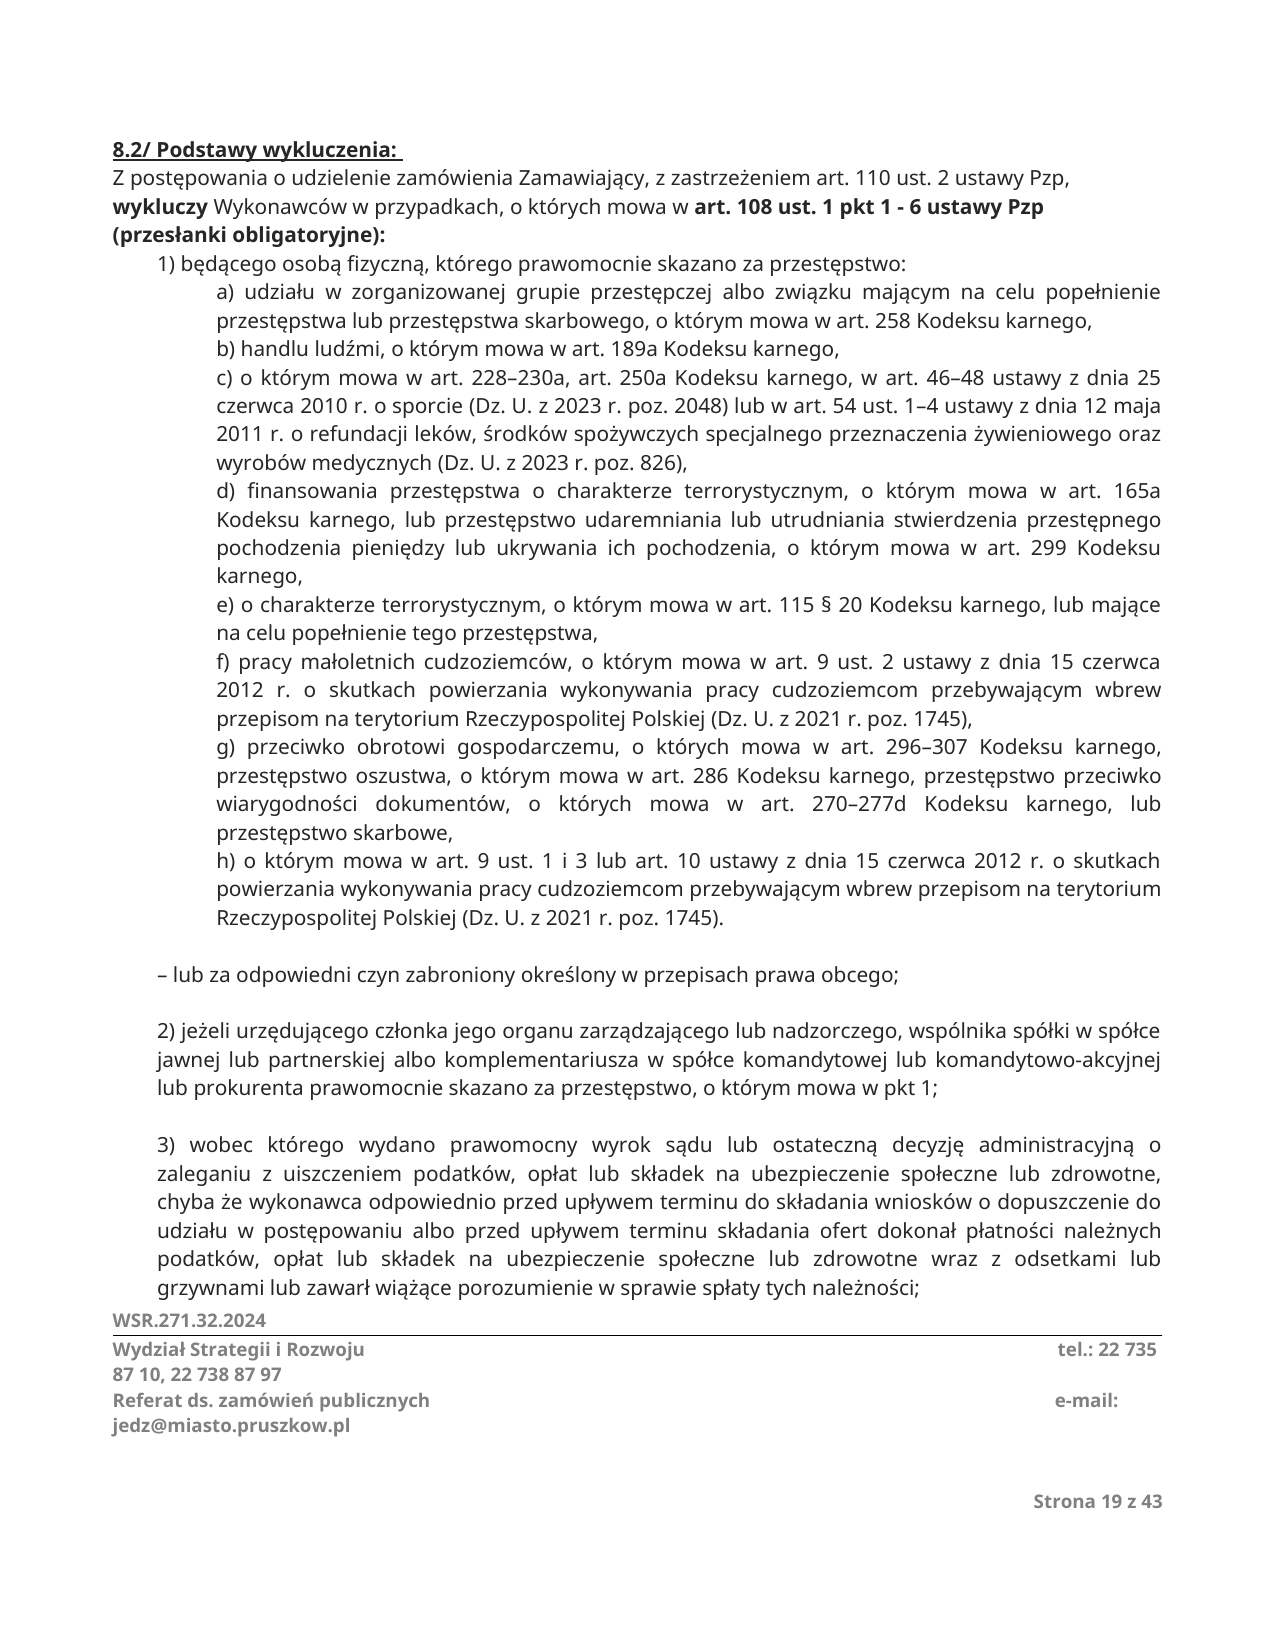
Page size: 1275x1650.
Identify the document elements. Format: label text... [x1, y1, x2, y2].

text f) pracy małoletnich cudzoziemców, o którym mowa w art. 9 ust. 2 ustawy z dnia 15 czerwca 2012 r. o skutkach powierzania wykonywania pracy cudzoziemcom przebywającym wbrew przepisom na terytorium Rzeczypospolitej Polskiej (Dz. U. z 2021 r. poz. 1745), [216, 647, 1162, 732]
text h) o którym mowa w art. 9 ust. 1 i 3 lub art. 10 ustawy z dnia 15 czerwca 2012 r. o skutkach powierzania wykonywania pracy cudzoziemcom przebywającym wbrew przepisom na terytorium Rzeczypospolitej Polskiej (Dz. U. z 2021 r. poz. 1745). [216, 846, 1162, 931]
text 2) jeżeli urzędującego członka jego organu zarządzającego lub nadzorczego, wspólnika spółki w spółce jawnej lub partnerskiej albo komplementariusza w spółce komandytowej lub komandytowo-akcyjnej lub prokurenta prawomocnie skazano za przestępstwo, o którym mowa w pkt 1; [157, 1017, 1162, 1102]
text 3) wobec którego wydano prawomocny wyrok sądu lub ostateczną decyzję administracyjną o zaleganiu z uiszczeniem podatków, opłat lub składek na ubezpieczenie społeczne lub zdrowotne, chyba że wykonawca odpowiednio przed upływem terminu do składania wniosków o dopuszczenie do udziału w postępowaniu albo przed upływem terminu składania ofert dokonał płatności należnych podatków, opłat lub składek na ubezpieczenie społeczne lub zdrowotne wraz z odsetkami lub grzywnami lub zawarł wiążące porozumienie w sprawie spłaty tych należności; [157, 1130, 1162, 1301]
text a) udziału w zorganizowanej grupie przestępczej albo związku mającym na celu popełnienie przestępstwa lub przestępstwa skarbowego, o którym mowa w art. 258 Kodeksu karnego, [216, 277, 1162, 334]
text e) o charakterze terrorystycznym, o którym mowa w art. 115 § 20 Kodeksu karnego, lub mające na celu popełnienie tego przestępstwa, [216, 590, 1162, 647]
text c) o którym mowa w art. 228–230a, art. 250a Kodeksu karnego, w art. 46–48 ustawy z dnia 25 czerwca 2010 r. o sporcie (Dz. U. z 2023 r. poz. 2048) lub w art. 54 ust. 1–4 ustawy z dnia 12 maja 2011 r. o refundacji leków, środków spożywczych specjalnego przeznaczenia żywieniowego oraz wyrobów medycznych (Dz. U. z 2023 r. poz. 826), [216, 363, 1162, 476]
text d) finansowania przestępstwa o charakterze terrorystycznym, o którym mowa w art. 165a Kodeksu karnego, lub przestępstwo udaremniania lub utrudniania stwierdzenia przestępnego pochodzenia pieniędzy lub ukrywania ich pochodzenia, o którym mowa w art. 299 Kodeksu karnego, [216, 476, 1162, 590]
text b) handlu ludźmi, o którym mowa w art. 189a Kodeksu karnego, [216, 334, 1162, 363]
text – lub za odpowiedni czyn zabroniony określony w przepisach prawa obcego; [157, 960, 1162, 988]
text g) przeciwko obrotowi gospodarczemu, o których mowa w art. 296–307 Kodeksu karnego, przestępstwo oszustwa, o którym mowa w art. 286 Kodeksu karnego, przestępstwo przeciwko wiarygodności dokumentów, o których mowa w art. 270–277d Kodeksu karnego, lub przestępstwo skarbowe, [216, 732, 1162, 846]
text 1) będącego osobą fizyczną, którego prawomocnie skazano za przestępstwo: [157, 249, 1162, 277]
text 8.2/ Podstawy wykluczenia: [112, 135, 1162, 163]
text Z postępowania o udzielenie zamówienia Zamawiający, z zastrzeżeniem art. 110 ust. 2 ustawy Pzp, wykluczy Wykonawców w przypadkach, o których mowa w art. 108 ust. 1 pkt 1 - 6 ustawy Pzp (przesłanki obligatoryjne): [112, 163, 1162, 249]
